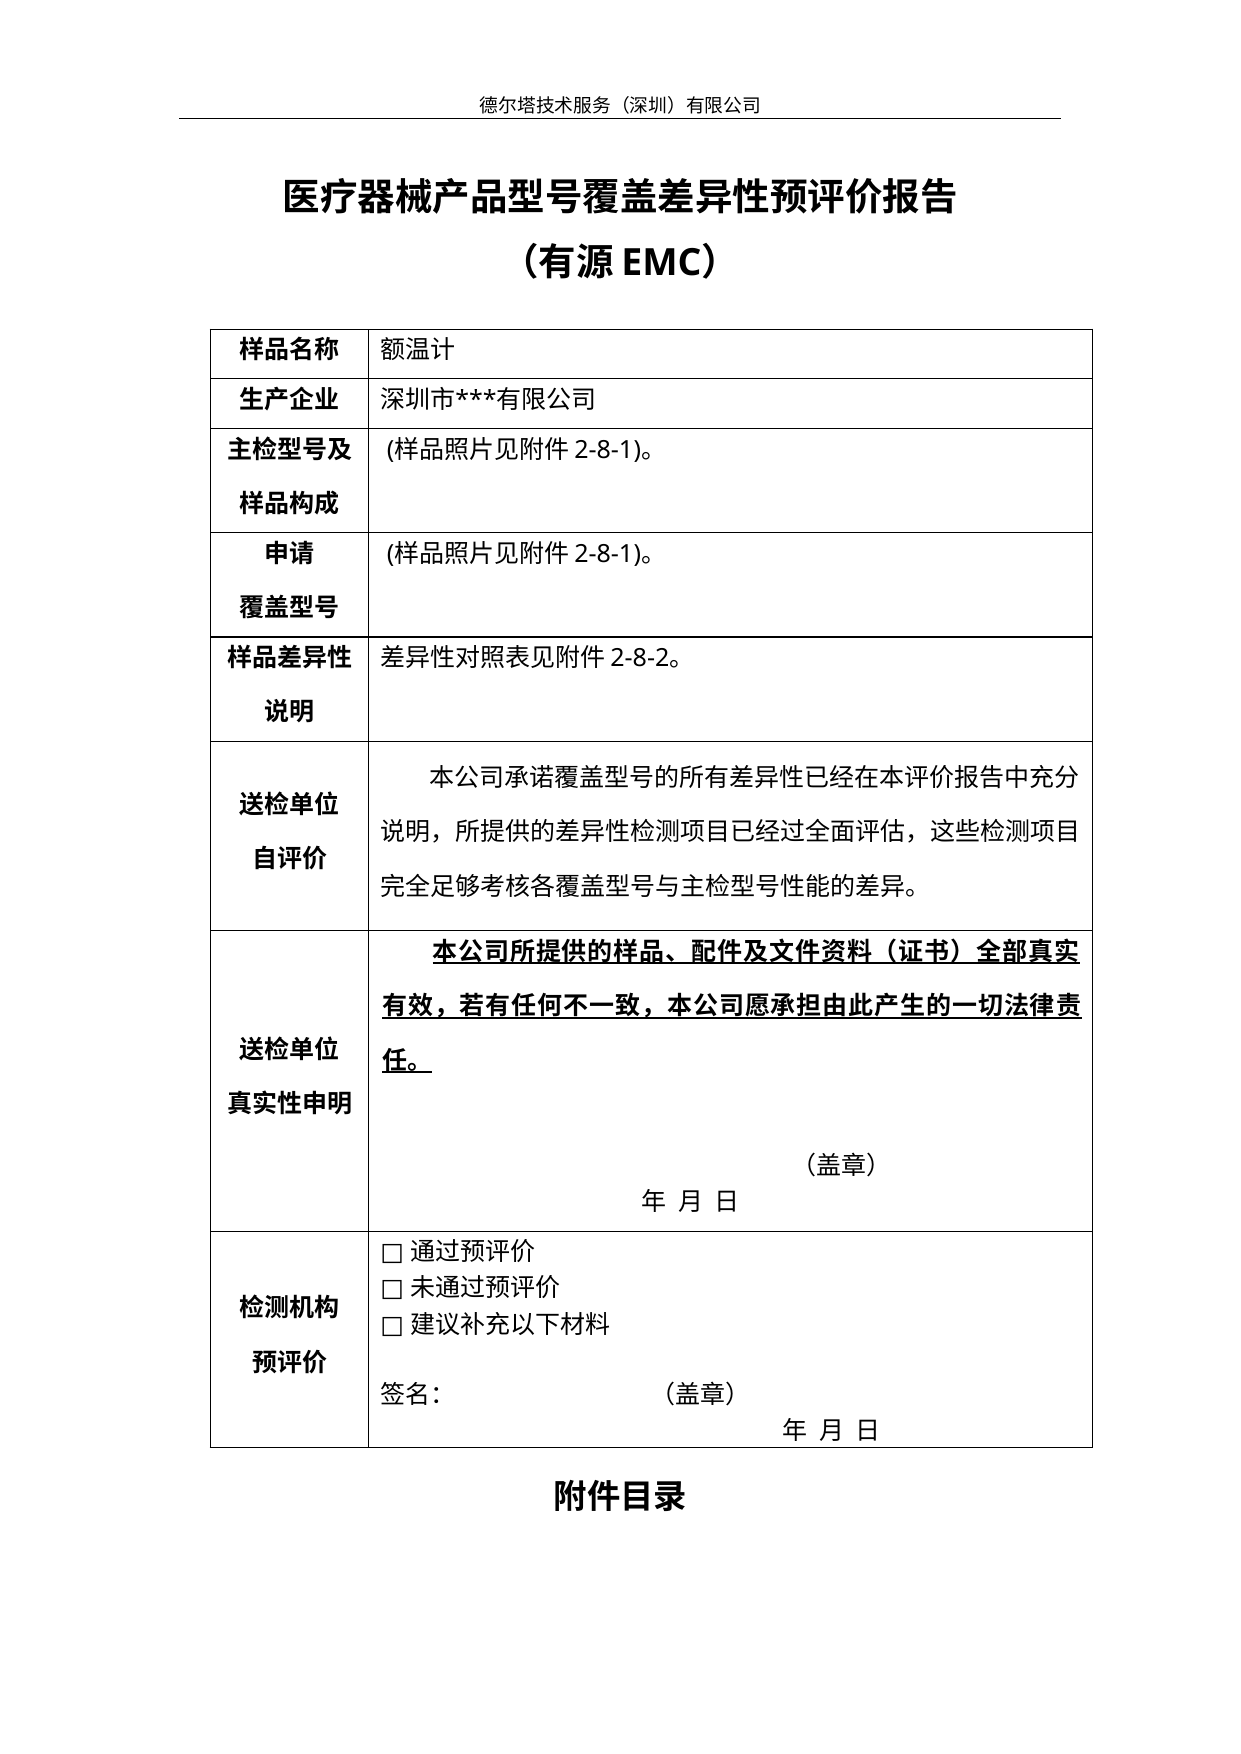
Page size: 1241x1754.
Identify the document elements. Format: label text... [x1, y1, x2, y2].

table_header 额温计 [369, 330, 1092, 378]
table_cell (样品照片见附件2-8-1)。 [369, 533, 1092, 636]
table_cell 检测机构 预评价 [211, 1232, 368, 1447]
table_cell 差异性对照表见附件2-8-2。 [369, 638, 1092, 741]
table_header 样品名称 [211, 330, 368, 378]
table_cell 生产企业 [211, 379, 368, 428]
table_cell 送检单位 真实性申明 [211, 931, 368, 1231]
table_cell 送检单位 自评价 [211, 742, 368, 930]
table_cell □ 通过预评价 □ 未通过预评价 □ 建议补充以下材料 签名： （盖章） 年 月 日 [369, 1232, 1092, 1447]
table_cell 样品差异性说明 [211, 638, 368, 741]
table_cell 本公司承诺覆盖型号的所有差异性已经在本评价报告中充分说明，所提供的差异性检测项目已经过全面评估，这些检测项目完全足够考核各覆盖型号与主检型号性能的差异。 [369, 742, 1092, 930]
table_cell (样品照片见附件2-8-1)。 [369, 429, 1092, 532]
table_cell 深圳市***有限公司 [369, 379, 1092, 428]
text 医疗器械产品型号覆盖差异性预评价报告 [187, 162, 1053, 227]
table_cell 申请 覆盖型号 [211, 533, 368, 636]
table_cell 本公司所提供的样品、配件及文件资料（证书）全部真实有效，若有任何不一致，本公司愿承担由此产生的一切法律责任。 （盖章） 年 月 日 [369, 931, 1092, 1231]
text （有源EMC） [187, 227, 1053, 292]
table_cell 主检型号及样品构成 [211, 429, 368, 532]
text 附件目录 [187, 552, 1053, 1527]
